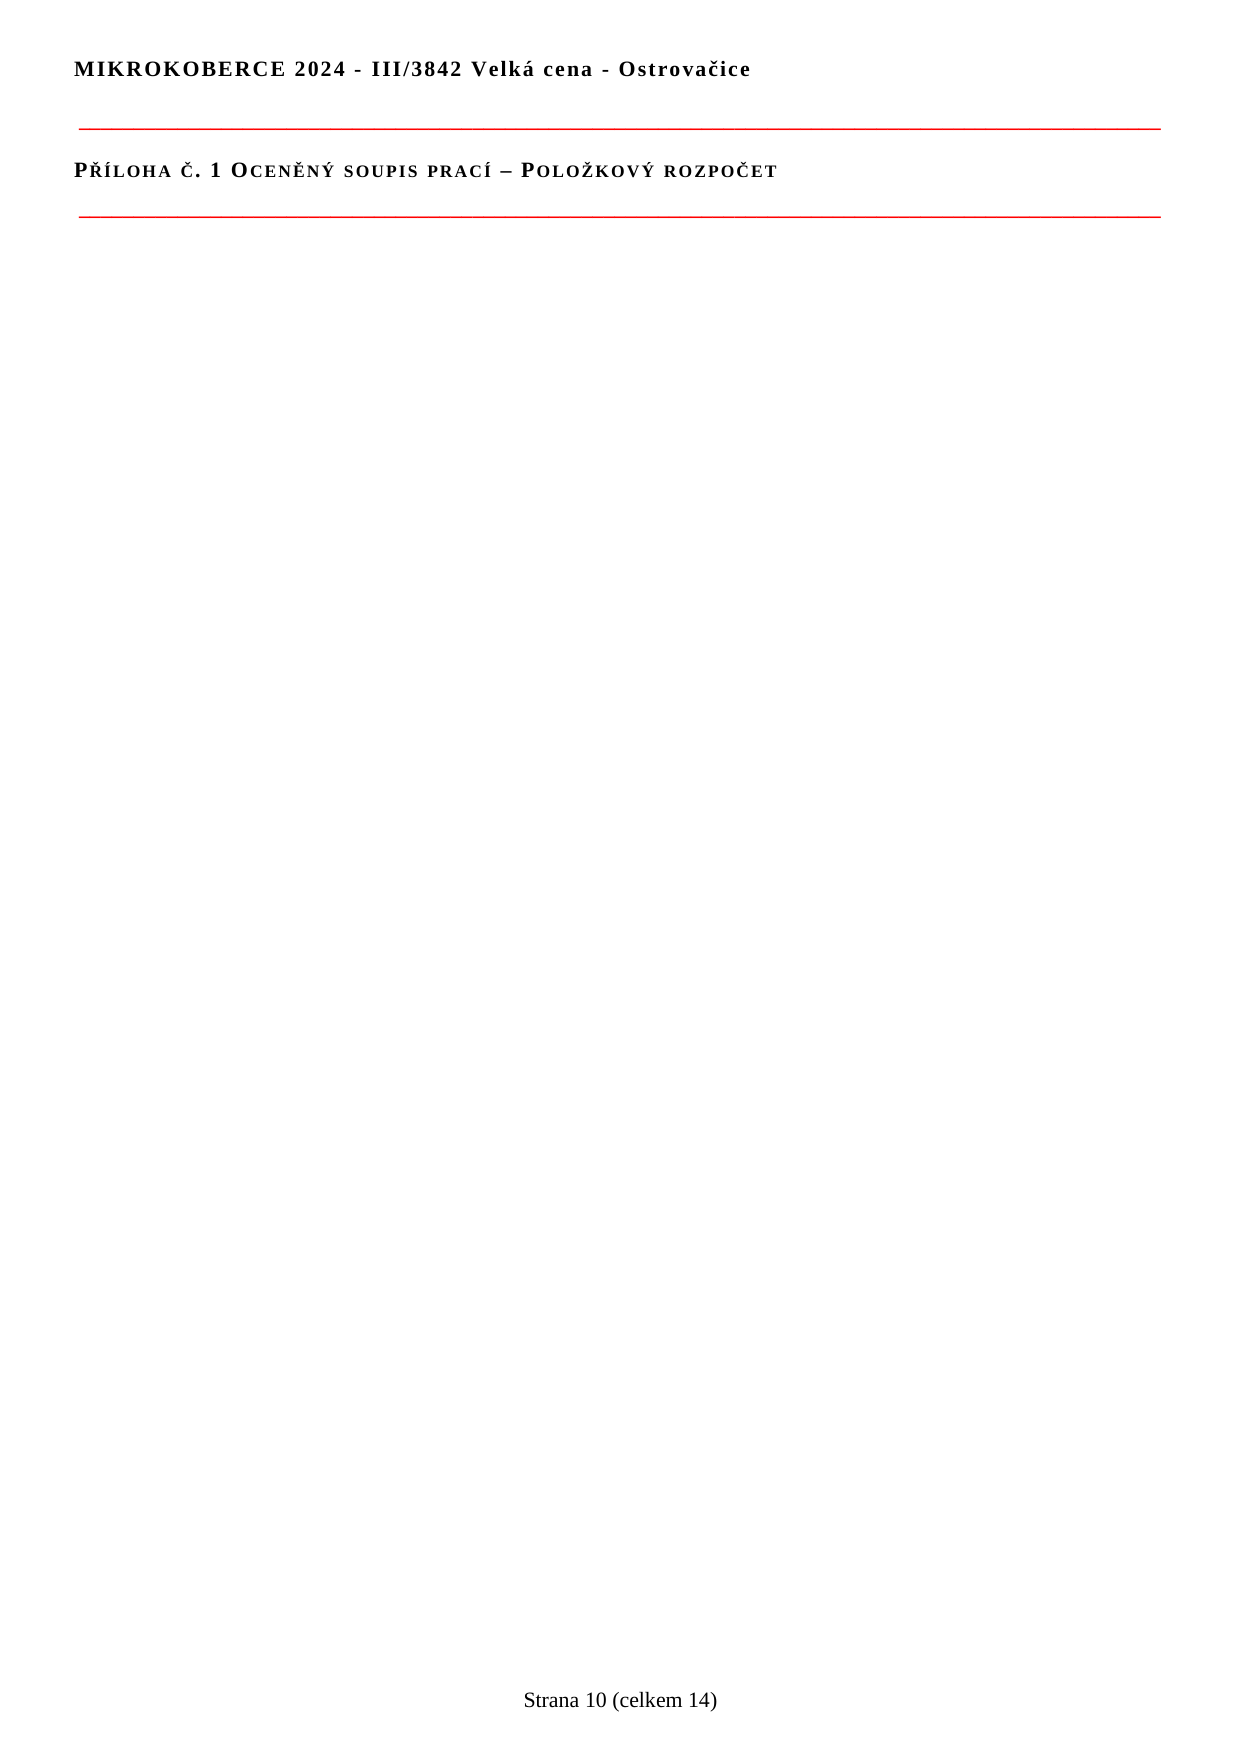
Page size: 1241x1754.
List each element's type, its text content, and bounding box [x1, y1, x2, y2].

text ___________________________________________________________________________________________________ [74, 195, 1167, 220]
text Příloha č. 1 Oceněný soupis prací – Položkový rozpočet [74, 157, 1167, 182]
